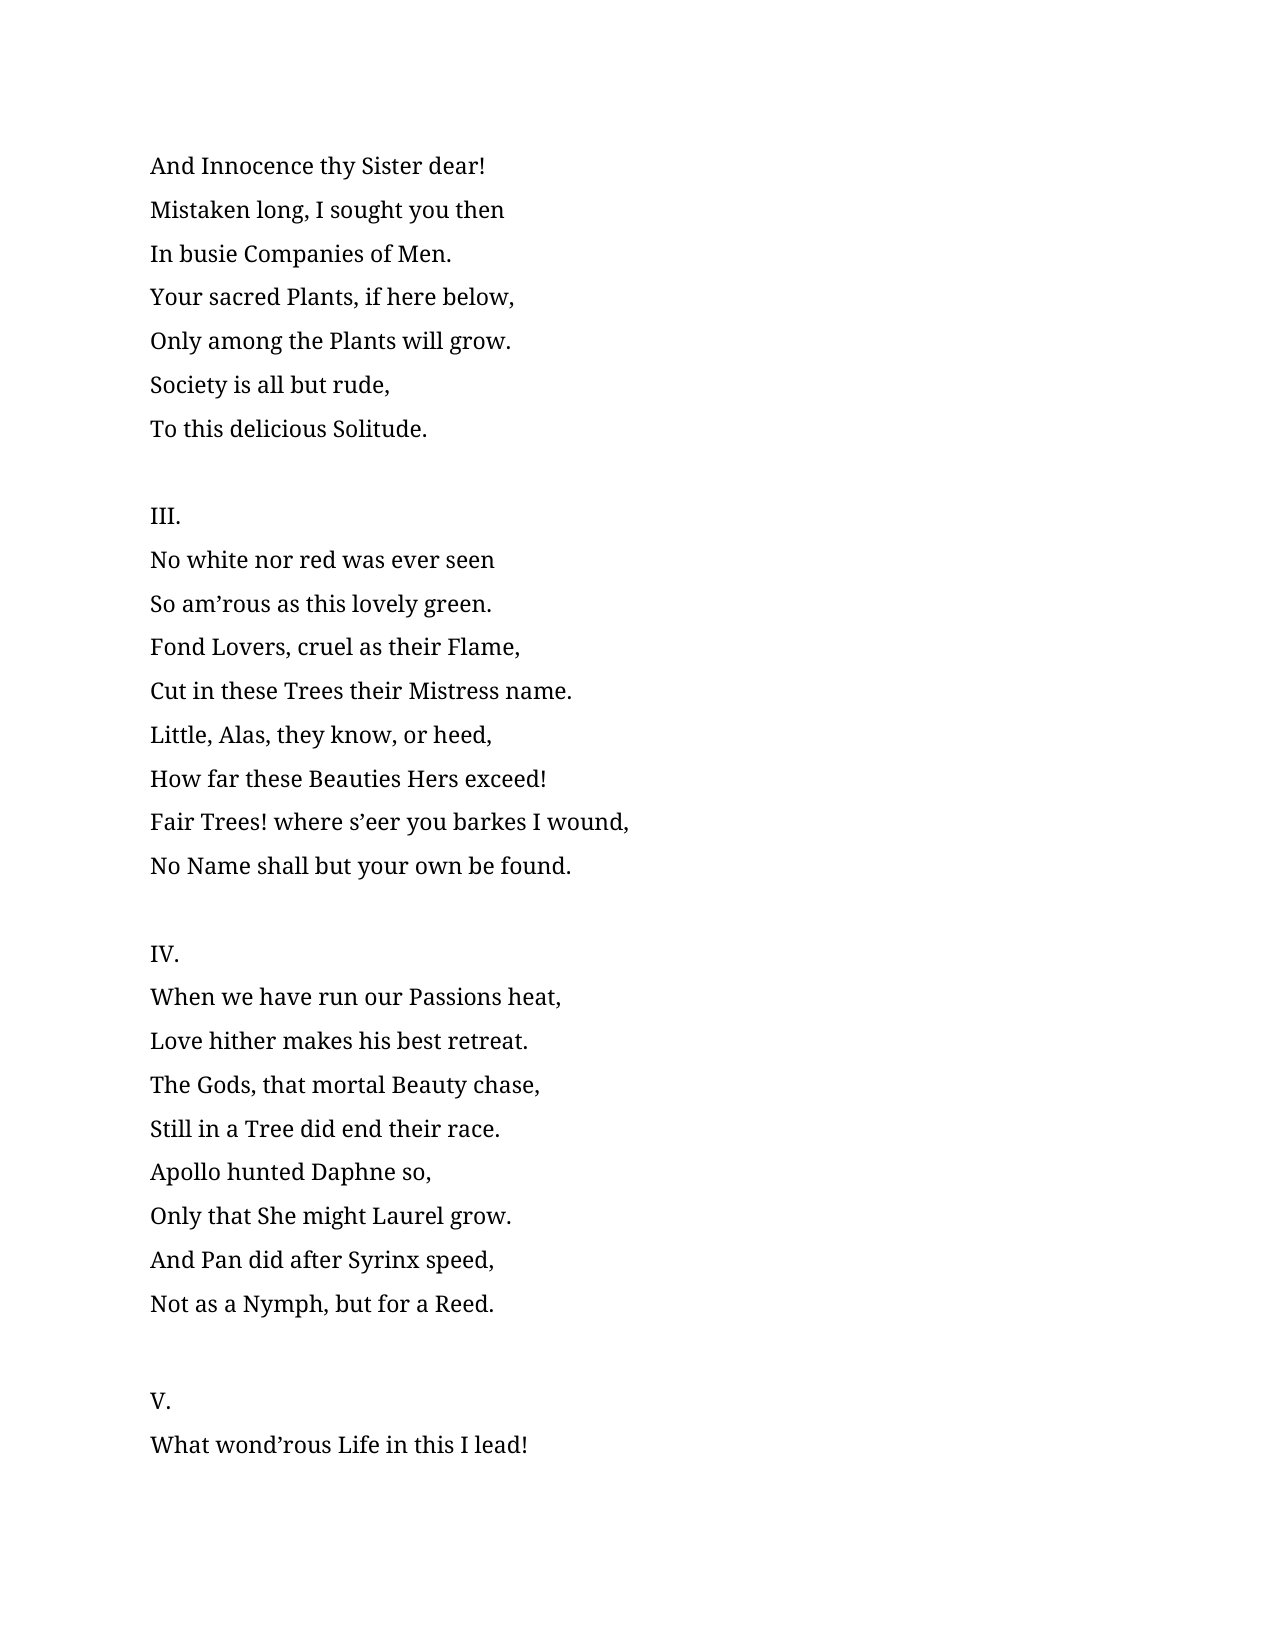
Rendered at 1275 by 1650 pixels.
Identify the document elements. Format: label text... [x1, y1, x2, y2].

text Fond Lovers, cruel as their Flame, [150, 631, 1125, 662]
text And Pan did after Syrinx speed, [150, 1244, 1125, 1275]
text The Gods, that mortal Beauty chase, [150, 1069, 1125, 1100]
text And Innocence thy Sister dear! [150, 150, 1125, 181]
text Fair Trees! where s’eer you barkes I wound, [150, 806, 1125, 837]
text Apollo hunted Daphne so, [150, 1156, 1125, 1187]
text Mistaken long, I sought you then [150, 194, 1125, 225]
text V. [150, 1385, 1125, 1416]
text Society is all but rude, [150, 369, 1125, 400]
text Only among the Plants will grow. [150, 325, 1125, 356]
text So am’rous as this lovely green. [150, 587, 1125, 619]
text What wond’rous Life in this I lead! [150, 1429, 1125, 1460]
text Cut in these Trees their Mistress name. [150, 675, 1125, 706]
text Only that She might Laurel grow. [150, 1200, 1125, 1231]
text How far these Beauties Hers exceed! [150, 762, 1125, 794]
text When we have run our Passions heat, [150, 981, 1125, 1012]
text Your sacred Plants, if here below, [150, 281, 1125, 312]
text IV. [150, 937, 1125, 969]
text No Name shall but your own be found. [150, 850, 1125, 881]
text Love hither makes his best retreat. [150, 1025, 1125, 1056]
text No white nor red was ever seen [150, 544, 1125, 575]
text In busie Companies of Men. [150, 237, 1125, 269]
text Still in a Tree did end their race. [150, 1112, 1125, 1144]
text Little, Alas, they know, or heed, [150, 719, 1125, 750]
text To this delicious Solitude. [150, 412, 1125, 444]
text III. [150, 500, 1125, 531]
text Not as a Nymph, but for a Reed. [150, 1287, 1125, 1319]
